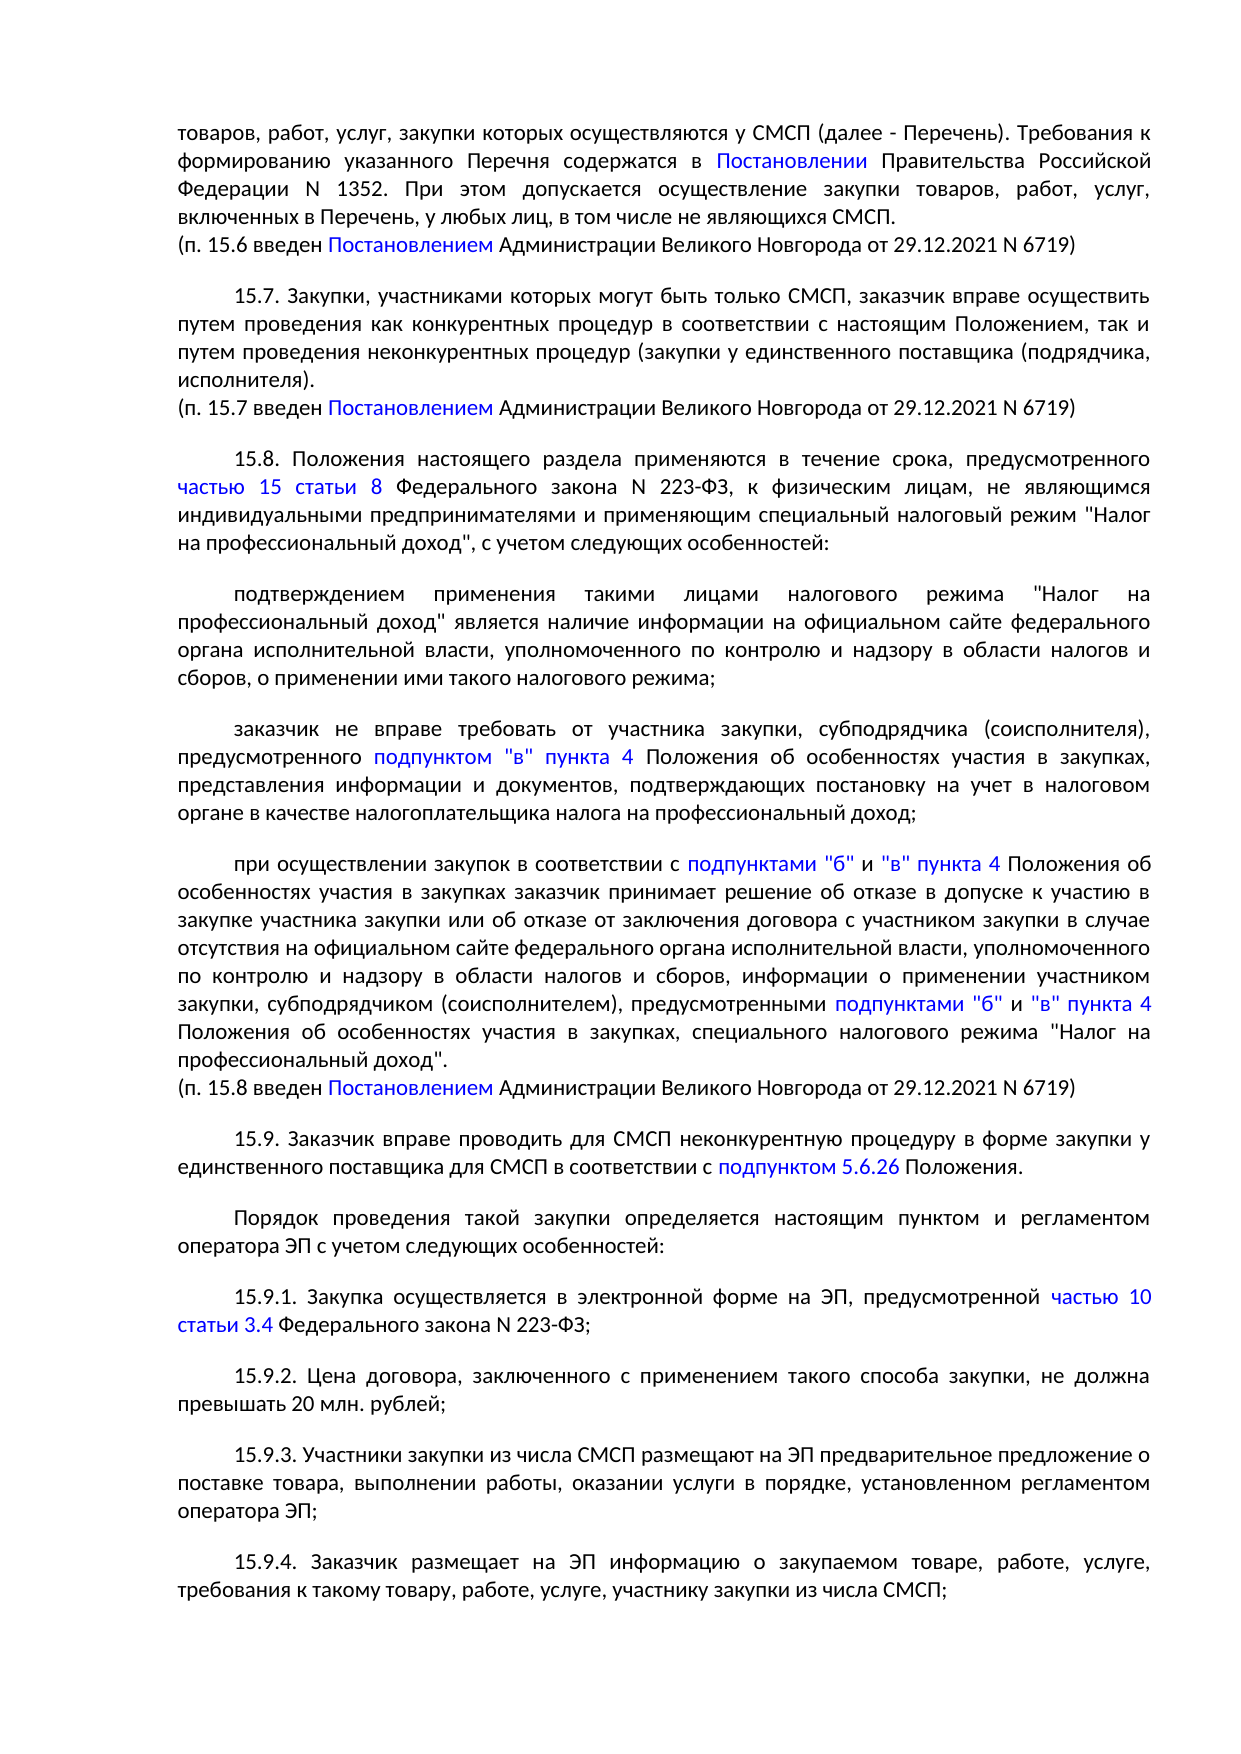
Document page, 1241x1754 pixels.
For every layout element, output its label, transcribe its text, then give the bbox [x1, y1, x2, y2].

text заказчик не вправе требовать от участника закупки, субподрядчика (соисполнителя), предусмотренного подпунктом "в" пункта 4 Положения об особенностях участия в закупках, представления информации и документов, подтверждающих постановку на учет в налоговом органе в качестве налогоплательщика налога на профессиональный доход; [177, 714, 1152, 826]
text (п. 15.6 введен Постановлением Администрации Великого Новгорода от 29.12.2021 N 6719) [177, 230, 1152, 258]
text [177, 118, 1152, 230]
text при осуществлении закупок в соответствии с подпунктами "б" и "в" пункта 4 Положения об особенностях участия в закупках заказчик принимает решение об отказе в допуске к участию в закупке участника закупки или об отказе от заключения договора с участником закупки в случае отсутствия на официальном сайте федерального органа исполнительной власти, уполномоченного по контролю и надзору в области налогов и сборов, информации о применении участником закупки, субподрядчиком (соисполнителем), предусмотренными подпунктами "б" и "в" пункта 4 Положения об особенностях участия в закупках, специального налогового режима "Налог на профессиональный доход". [177, 849, 1152, 1073]
text (п. 15.7 введен Постановлением Администрации Великого Новгорода от 29.12.2021 N 6719) [177, 393, 1152, 421]
text 15.9.3. Участники закупки из числа СМСП размещают на ЭП предварительное предложение о поставке товара, выполнении работы, оказании услуги в порядке, установленном регламентом оператора ЭП; [177, 1440, 1152, 1524]
text 15.9.1. Закупка осуществляется в электронной форме на ЭП, предусмотренной частью 10 статьи 3.4 Федерального закона N 223-ФЗ; [177, 1282, 1152, 1338]
text 15.7. Закупки, участниками которых могут быть только СМСП, заказчик вправе осуществить путем проведения как конкурентных процедур в соответствии с настоящим Положением, так и путем проведения неконкурентных процедур (закупки у единственного поставщика (подрядчика, исполнителя). [177, 281, 1152, 393]
text 15.9.2. Цена договора, заключенного с применением такого способа закупки, не должна превышать 20 млн. рублей; [177, 1361, 1152, 1417]
text (п. 15.8 введен Постановлением Администрации Великого Новгорода от 29.12.2021 N 6719) [177, 1073, 1152, 1101]
text подтверждением применения такими лицами налогового режима "Налог на профессиональный доход" является наличие информации на официальном сайте федерального органа исполнительной власти, уполномоченного по контролю и надзору в области налогов и сборов, о применении ими такого налогового режима; [177, 579, 1152, 691]
text 15.9.4. Заказчик размещает на ЭП информацию о закупаемом товаре, работе, услуге, требования к такому товару, работе, услуге, участнику закупки из числа СМСП; [177, 1547, 1152, 1603]
text Порядок проведения такой закупки определяется настоящим пунктом и регламентом оператора ЭП с учетом следующих особенностей: [177, 1203, 1152, 1259]
text 15.8. Положения настоящего раздела применяются в течение срока, предусмотренного частью 15 статьи 8 Федерального закона N 223-ФЗ, к физическим лицам, не являющимся индивидуальными предпринимателями и применяющим специальный налоговый режим "Налог на профессиональный доход", с учетом следующих особенностей: [177, 444, 1152, 556]
text 15.9. Заказчик вправе проводить для СМСП неконкурентную процедуру в форме закупки у единственного поставщика для СМСП в соответствии с подпунктом 5.6.26 Положения. [177, 1124, 1152, 1180]
